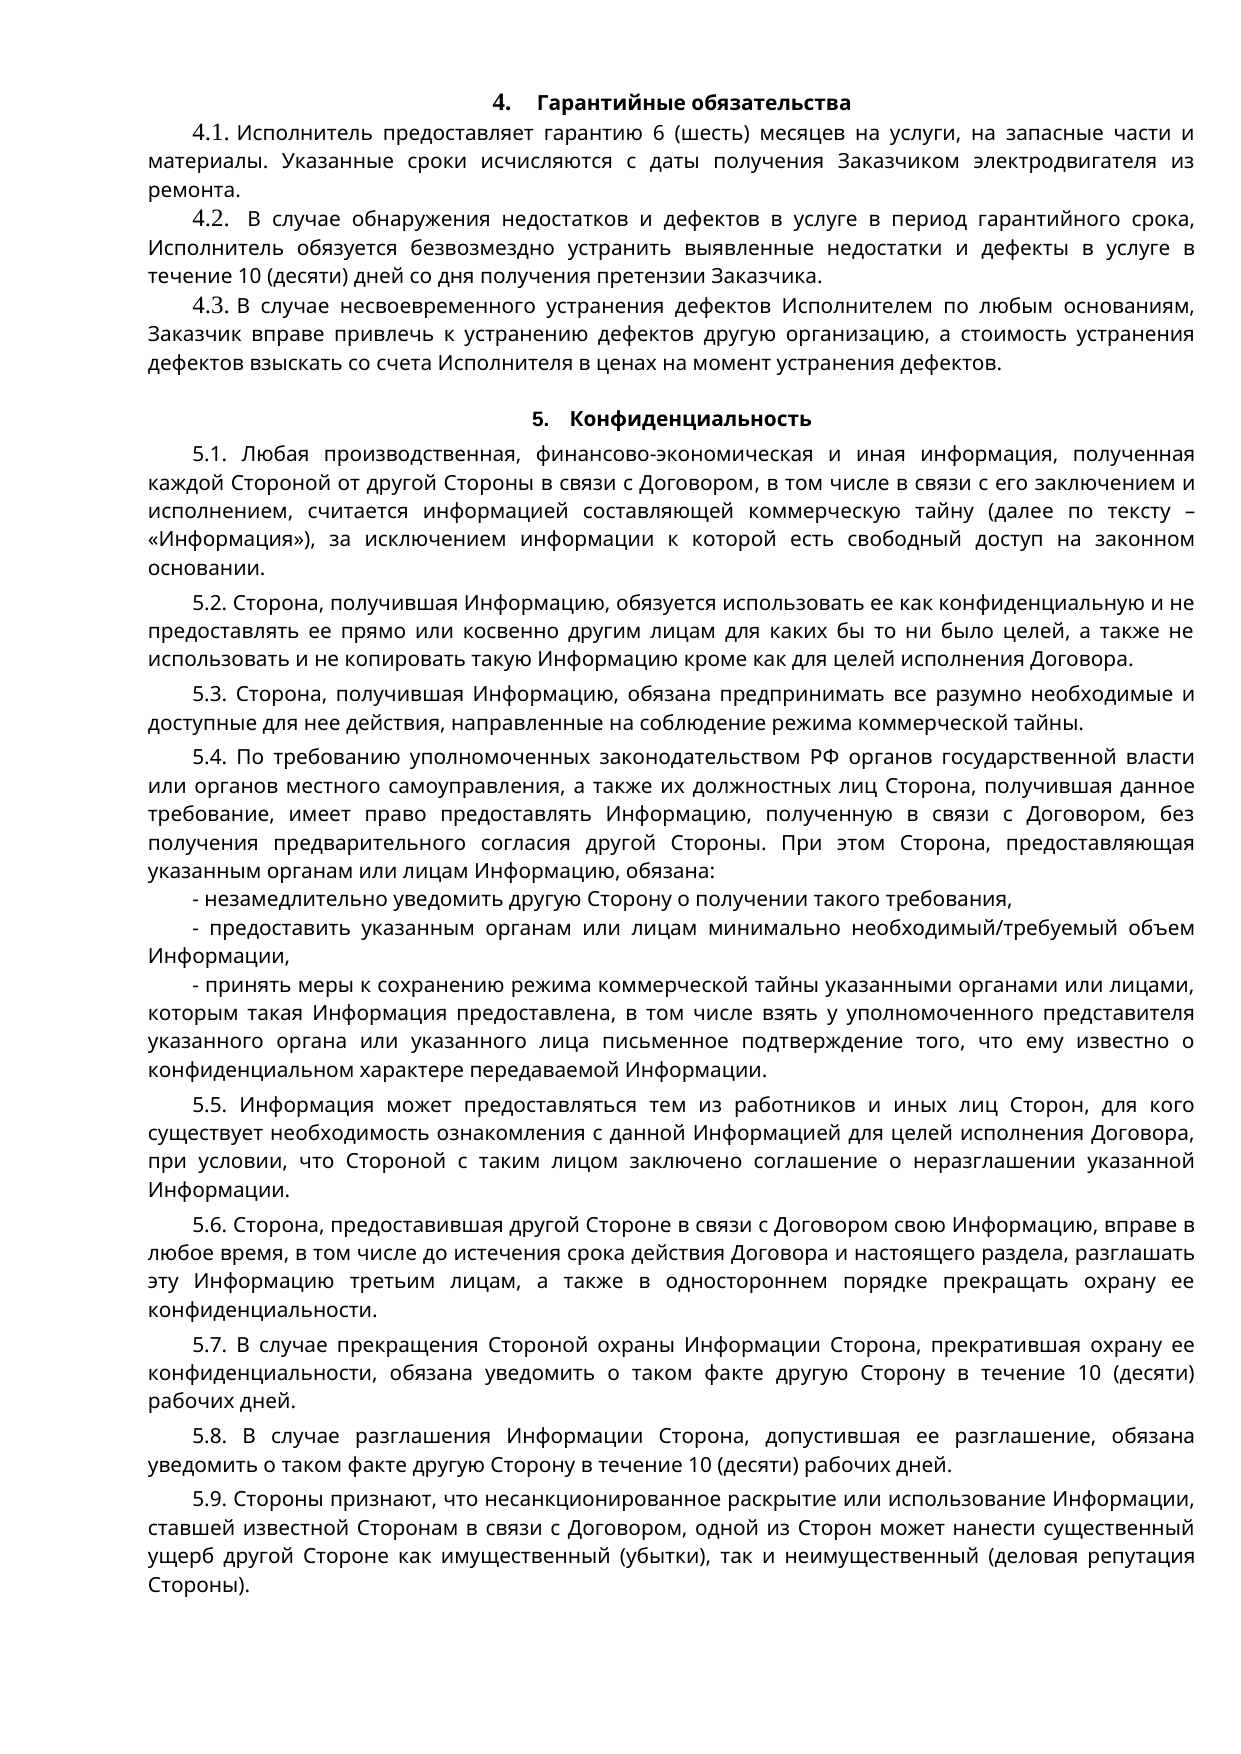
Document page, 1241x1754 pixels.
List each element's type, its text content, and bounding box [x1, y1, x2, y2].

text - предоставить указанным органам или лицам минимально необходимый/требуемый объем Информации, [148, 913, 1196, 970]
text 5.7. В случае прекращения Стороной охраны Информации Сторона, прекратившая охрану ее конфиденциальности, обязана уведомить о таком факте другую Сторону в течение 10 (десяти) рабочих дней. [148, 1330, 1196, 1415]
list Конфиденциальность [148, 404, 1196, 433]
text 5.2. Сторона, получившая Информацию, обязуется использовать ее как конфиденциальную и не предоставлять ее прямо или косвенно другим лицам для каких бы то ни было целей, а также не использовать и не копировать такую Информацию кроме как для целей исполнения Договора. [148, 588, 1196, 673]
text 5.8. В случае разглашения Информации Сторона, допустившая ее разглашение, обязана уведомить о таком факте другую Сторону в течение 10 (десяти) рабочих дней. [148, 1421, 1196, 1478]
text 5.6. Сторона, предоставившая другой Стороне в связи с Договором свою Информацию, вправе в любое время, в том числе до истечения срока действия Договора и настоящего раздела, разглашать эту Информацию третьим лицам, а также в одностороннем порядке прекращать охрану ее конфиденциальности. [148, 1210, 1196, 1323]
text - незамедлительно уведомить другую Сторону о получении такого требования, [148, 884, 1196, 913]
text 5.3. Сторона, получившая Информацию, обязана предпринимать все разумно необходимые и доступные для нее действия, направленные на соблюдение режима коммерческой тайны. [148, 679, 1196, 736]
text - принять меры к сохранению режима коммерческой тайны указанными органами или лицами, которым такая Информация предоставлена, в том числе взять у уполномоченного представителя указанного органа или указанного лица письменное подтверждение того, что ему известно о конфиденциальном характере передаваемой Информации. [148, 970, 1196, 1083]
list В случае обнаружения недостатков и дефектов в услуге в период гарантийного срока, Исполнитель обязуется безвозмездно устранить выявленные недостатки и дефекты в услуге в течение 10 (десяти) дней со дня получения претензии Заказчика. [148, 203, 1196, 290]
list Исполнитель предоставляет гарантию 6 (шесть) месяцев на услуги, на запасные части и материалы. Указанные сроки исчисляются с даты получения Заказчиком электродвигателя из ремонта. [148, 117, 1196, 203]
text 5.1. Любая производственная, финансово-экономическая и иная информация, полученная каждой Стороной от другой Стороны в связи с Договором, в том числе в связи с его заключением и исполнением, считается информацией составляющей коммерческую тайну (далее по тексту – «Информация»), за исключением информации к которой есть свободный доступ на законном основании. [148, 439, 1196, 581]
text 5.4. По требованию уполномоченных законодательством РФ органов государственной власти или органов местного самоуправления, а также их должностных лиц Сторона, получившая данное требование, имеет право предоставлять Информацию, полученную в связи с Договором, без получения предварительного согласия другой Стороны. При этом Сторона, предоставляющая указанным органам или лицам Информацию, обязана: [148, 742, 1196, 884]
list В случае несвоевременного устранения дефектов Исполнителем по любым основаниям, Заказчик вправе привлечь к устранению дефектов другую организацию, а стоимость устранения дефектов взыскать со счета Исполнителя в ценах на момент устранения дефектов. [148, 290, 1196, 376]
text 5.5. Информация может предоставляться тем из работников и иных лиц Сторон, для кого существует необходимость ознакомления с данной Информацией для целей исполнения Договора, при условии, что Стороной с таким лицом заключено соглашение о неразглашении указанной Информации. [148, 1090, 1196, 1203]
list Гарантийные обязательства [148, 87, 1196, 117]
text 5.9. Стороны признают, что несанкционированное раскрытие или использование Информации, ставшей известной Сторонам в связи с Договором, одной из Сторон может нанести существенный ущерб другой Стороне как имущественный (убытки), так и неимущественный (деловая репутация Стороны). [148, 1484, 1196, 1598]
